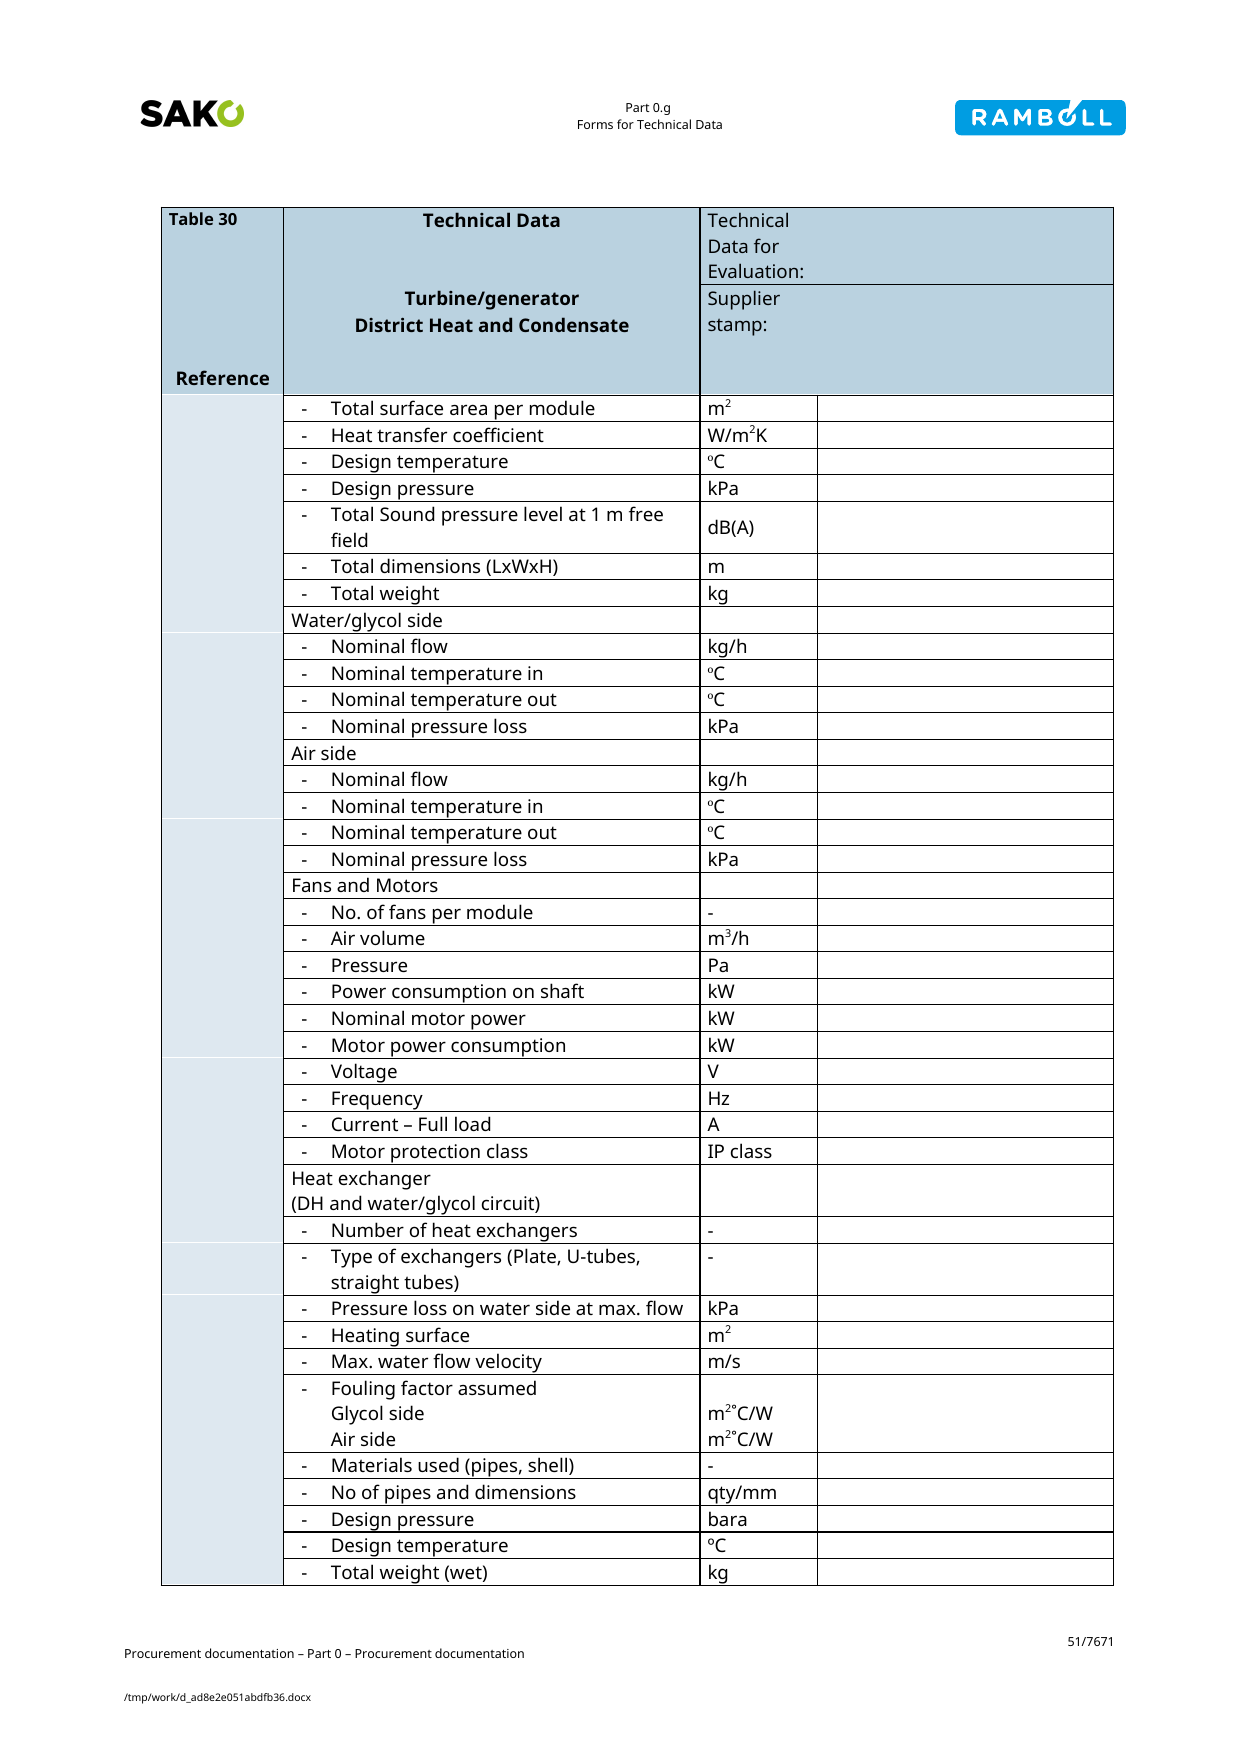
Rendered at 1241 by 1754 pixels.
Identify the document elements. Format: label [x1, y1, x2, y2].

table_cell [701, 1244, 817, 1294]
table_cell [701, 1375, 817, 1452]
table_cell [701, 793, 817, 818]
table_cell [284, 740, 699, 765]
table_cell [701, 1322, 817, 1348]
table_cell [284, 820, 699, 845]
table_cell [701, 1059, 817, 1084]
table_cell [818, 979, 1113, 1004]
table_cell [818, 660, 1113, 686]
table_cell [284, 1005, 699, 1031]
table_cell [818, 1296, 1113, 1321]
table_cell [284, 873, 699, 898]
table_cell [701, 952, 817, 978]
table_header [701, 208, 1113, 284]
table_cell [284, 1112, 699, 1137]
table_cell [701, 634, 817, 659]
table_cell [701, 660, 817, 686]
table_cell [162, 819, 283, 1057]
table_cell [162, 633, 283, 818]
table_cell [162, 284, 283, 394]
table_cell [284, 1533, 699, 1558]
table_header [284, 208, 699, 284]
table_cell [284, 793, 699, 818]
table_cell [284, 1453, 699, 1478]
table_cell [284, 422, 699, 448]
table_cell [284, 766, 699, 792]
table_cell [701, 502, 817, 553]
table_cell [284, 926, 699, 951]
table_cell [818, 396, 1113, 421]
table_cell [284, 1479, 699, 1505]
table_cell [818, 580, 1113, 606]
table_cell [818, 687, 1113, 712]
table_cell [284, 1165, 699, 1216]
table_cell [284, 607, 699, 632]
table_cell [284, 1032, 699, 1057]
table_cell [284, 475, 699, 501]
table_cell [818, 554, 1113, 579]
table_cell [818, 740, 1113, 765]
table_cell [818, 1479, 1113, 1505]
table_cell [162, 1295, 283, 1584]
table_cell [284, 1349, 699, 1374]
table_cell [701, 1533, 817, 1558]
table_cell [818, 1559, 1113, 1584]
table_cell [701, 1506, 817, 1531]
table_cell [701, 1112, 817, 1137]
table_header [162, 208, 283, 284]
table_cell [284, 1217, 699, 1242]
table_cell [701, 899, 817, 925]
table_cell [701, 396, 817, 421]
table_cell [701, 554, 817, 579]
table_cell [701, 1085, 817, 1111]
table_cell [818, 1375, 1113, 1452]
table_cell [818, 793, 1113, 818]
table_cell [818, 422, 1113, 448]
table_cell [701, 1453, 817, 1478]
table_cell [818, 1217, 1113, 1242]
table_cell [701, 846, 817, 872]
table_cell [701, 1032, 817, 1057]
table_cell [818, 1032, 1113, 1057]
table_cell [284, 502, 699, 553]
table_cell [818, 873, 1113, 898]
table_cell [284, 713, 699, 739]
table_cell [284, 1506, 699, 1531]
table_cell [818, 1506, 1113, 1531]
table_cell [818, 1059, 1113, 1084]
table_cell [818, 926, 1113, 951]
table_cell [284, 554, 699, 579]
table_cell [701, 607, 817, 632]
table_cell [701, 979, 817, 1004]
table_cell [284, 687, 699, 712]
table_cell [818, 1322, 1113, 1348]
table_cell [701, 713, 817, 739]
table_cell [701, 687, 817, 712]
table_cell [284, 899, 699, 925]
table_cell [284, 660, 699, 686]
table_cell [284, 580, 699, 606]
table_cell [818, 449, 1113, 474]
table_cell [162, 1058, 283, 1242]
picture [140, 100, 244, 127]
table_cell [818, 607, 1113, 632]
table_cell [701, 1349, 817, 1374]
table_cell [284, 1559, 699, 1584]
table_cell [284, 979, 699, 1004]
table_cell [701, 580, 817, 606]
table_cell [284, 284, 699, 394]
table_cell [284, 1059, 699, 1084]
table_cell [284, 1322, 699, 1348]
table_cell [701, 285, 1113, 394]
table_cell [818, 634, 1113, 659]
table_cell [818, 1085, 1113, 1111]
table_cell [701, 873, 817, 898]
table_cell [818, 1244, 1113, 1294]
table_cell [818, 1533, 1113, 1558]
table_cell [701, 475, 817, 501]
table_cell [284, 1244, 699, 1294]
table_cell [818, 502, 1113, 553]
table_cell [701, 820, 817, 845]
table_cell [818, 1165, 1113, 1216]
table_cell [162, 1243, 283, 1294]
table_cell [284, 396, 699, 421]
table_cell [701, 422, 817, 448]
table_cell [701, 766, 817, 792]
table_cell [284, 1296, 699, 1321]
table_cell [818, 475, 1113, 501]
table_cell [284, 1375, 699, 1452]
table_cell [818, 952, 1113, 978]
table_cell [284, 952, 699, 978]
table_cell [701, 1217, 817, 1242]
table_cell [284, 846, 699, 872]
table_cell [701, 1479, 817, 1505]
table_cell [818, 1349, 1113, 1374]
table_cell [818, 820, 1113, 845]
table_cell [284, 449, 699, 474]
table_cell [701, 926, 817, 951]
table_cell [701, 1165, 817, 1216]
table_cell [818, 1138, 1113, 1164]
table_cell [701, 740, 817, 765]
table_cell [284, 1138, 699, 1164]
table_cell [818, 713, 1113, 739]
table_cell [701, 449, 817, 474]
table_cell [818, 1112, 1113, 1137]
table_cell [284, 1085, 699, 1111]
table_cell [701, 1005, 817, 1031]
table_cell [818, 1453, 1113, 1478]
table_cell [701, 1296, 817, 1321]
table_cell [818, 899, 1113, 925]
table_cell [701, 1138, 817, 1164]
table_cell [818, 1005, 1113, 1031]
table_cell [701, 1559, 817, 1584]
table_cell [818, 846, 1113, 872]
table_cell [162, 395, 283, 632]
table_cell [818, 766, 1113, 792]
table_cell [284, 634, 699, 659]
